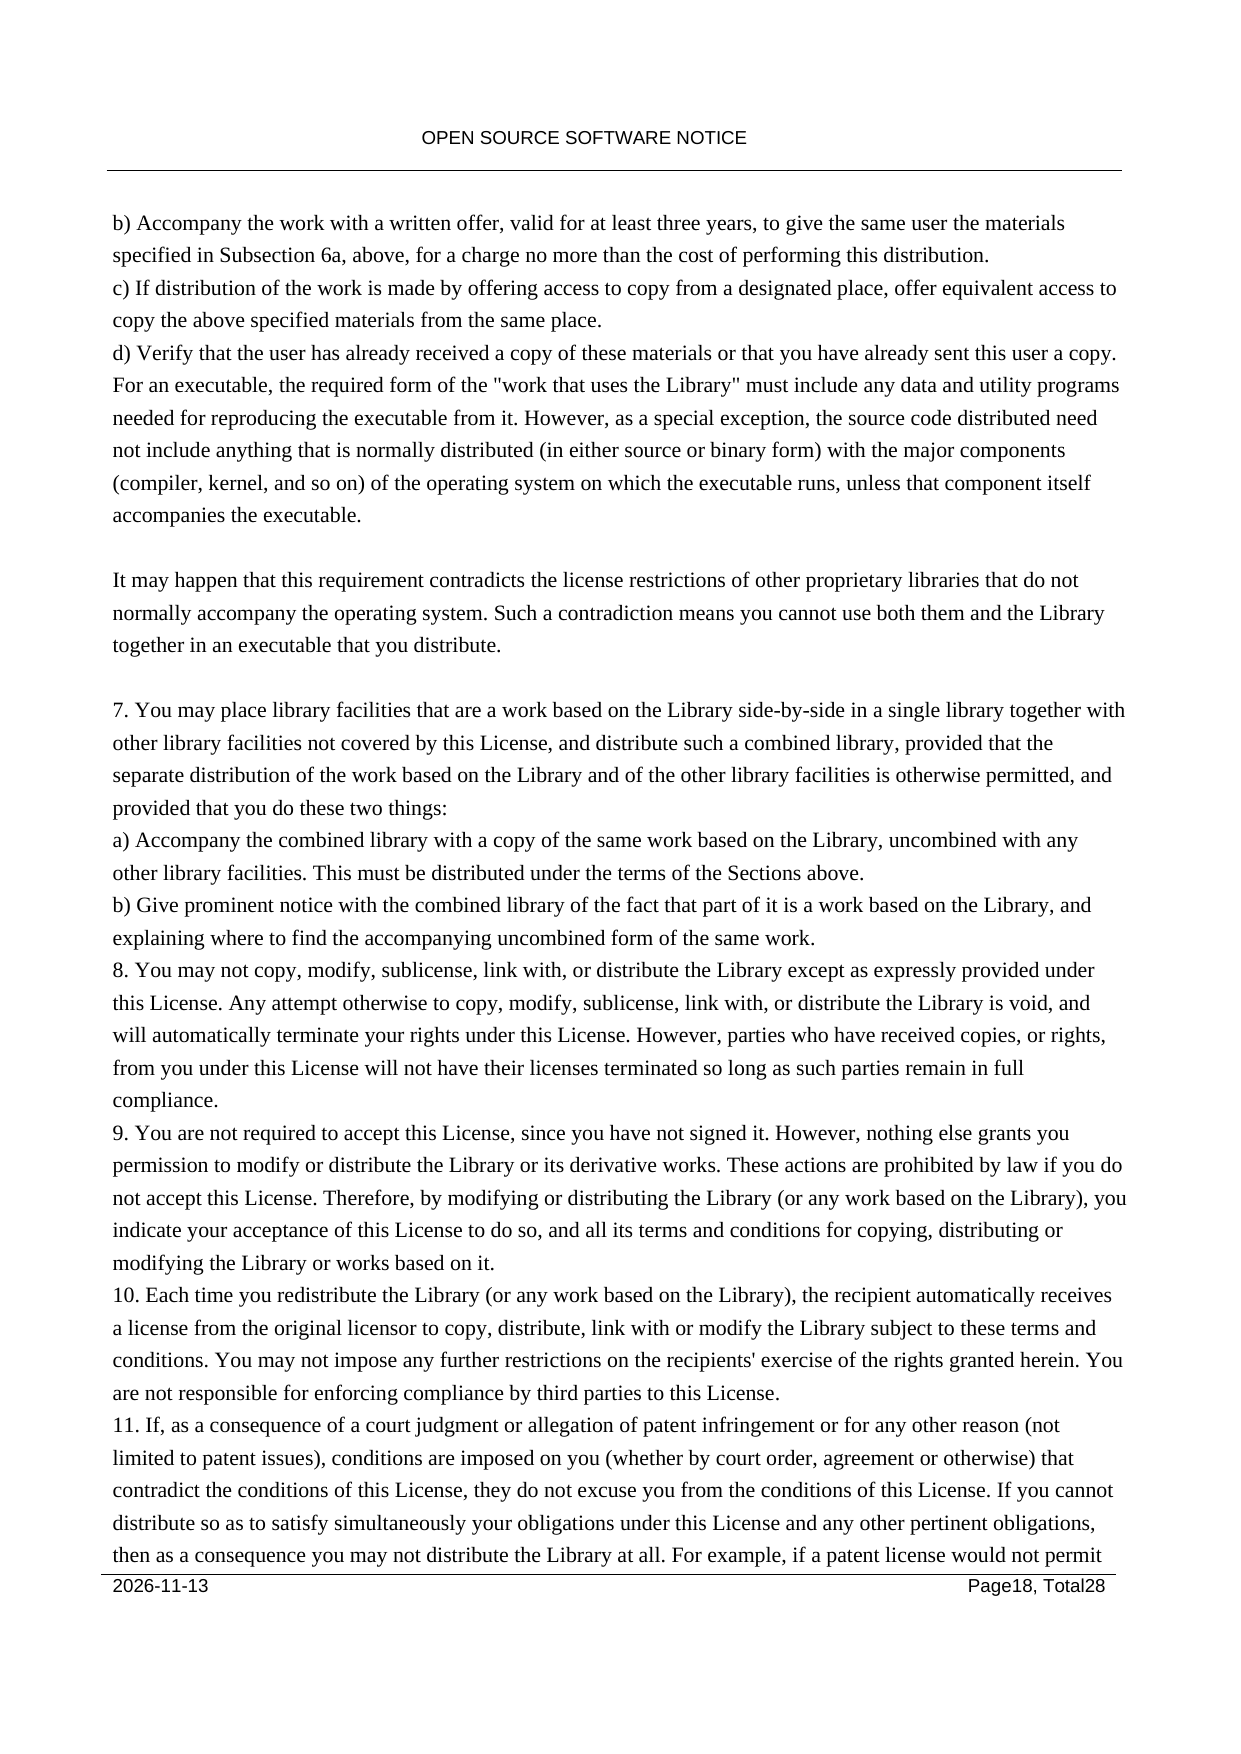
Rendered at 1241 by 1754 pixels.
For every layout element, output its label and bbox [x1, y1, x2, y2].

text [112, 206, 1128, 1571]
